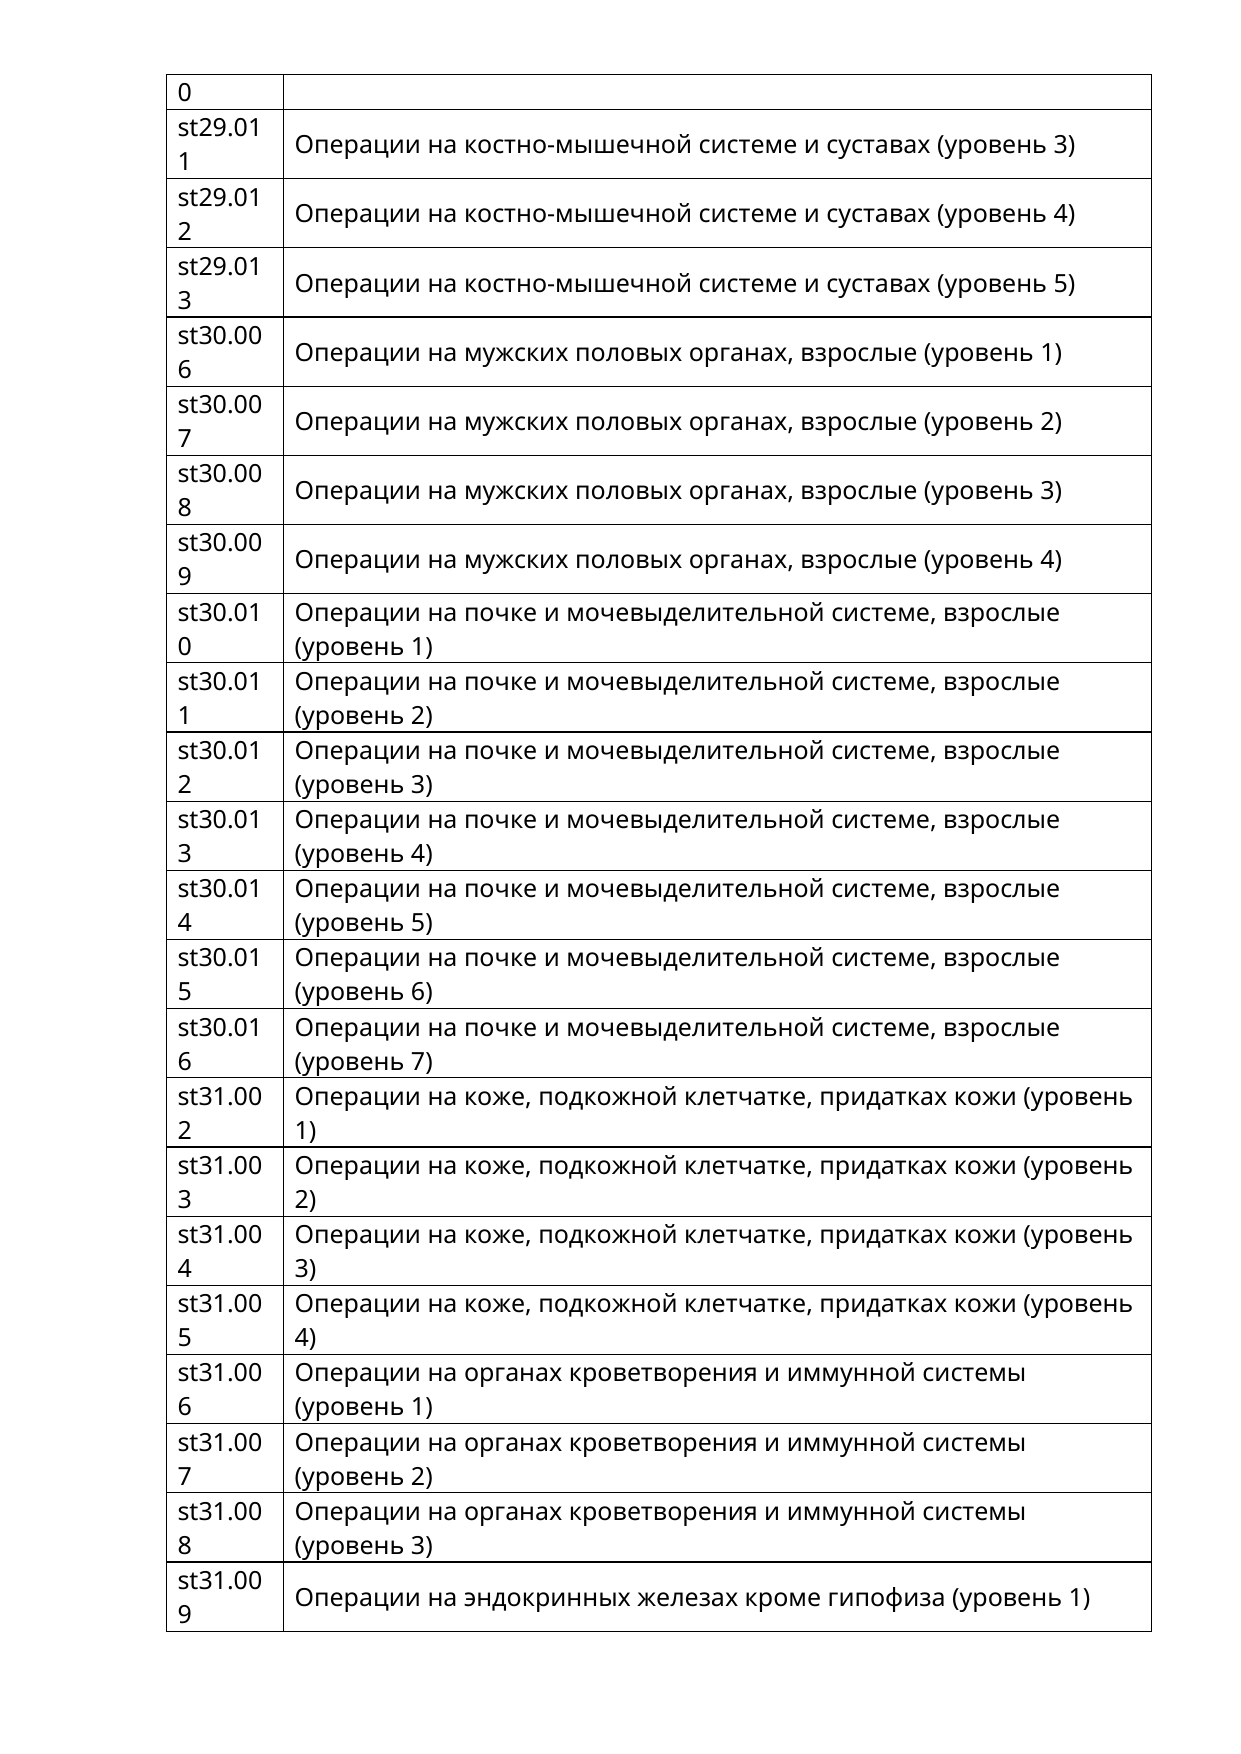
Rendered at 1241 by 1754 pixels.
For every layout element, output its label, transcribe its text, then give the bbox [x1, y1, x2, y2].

table_cell Операции на почке и мочевыделительной системе, взрослые (уровень 5) [284, 871, 1151, 939]
table_cell st29.010 [167, 75, 283, 109]
table_cell Операции на органах кроветворения и иммунной системы (уровень 3) [284, 1493, 1151, 1561]
table_cell Операции на костно-мышечной системе и суставах (уровень 4) [284, 179, 1151, 247]
table_cell Операции на коже, подкожной клетчатке, придатках кожи (уровень 1) [284, 1078, 1151, 1146]
table_cell Операции на мужских половых органах, взрослые (уровень 4) [284, 525, 1151, 593]
table_cell Операции на костно-мышечной системе и суставах (уровень 3) [284, 110, 1151, 178]
table_cell st29.011 [167, 110, 283, 178]
table_cell Операции на почке и мочевыделительной системе, взрослые (уровень 3) [284, 733, 1151, 801]
table_cell st30.016 [167, 1009, 283, 1077]
table_cell st30.012 [167, 733, 283, 801]
table_cell st31.007 [167, 1424, 283, 1492]
table_cell st30.009 [167, 525, 283, 593]
table_cell st30.013 [167, 802, 283, 870]
table_cell Операции на органах кроветворения и иммунной системы (уровень 1) [284, 1355, 1151, 1423]
table_cell st30.010 [167, 594, 283, 662]
table_cell st30.006 [167, 318, 283, 386]
table_cell Операции на коже, подкожной клетчатке, придатках кожи (уровень 3) [284, 1217, 1151, 1285]
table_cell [284, 75, 1151, 109]
table_cell Операции на почке и мочевыделительной системе, взрослые (уровень 7) [284, 1009, 1151, 1077]
table_cell st30.008 [167, 456, 283, 524]
table_cell Операции на органах кроветворения и иммунной системы (уровень 2) [284, 1424, 1151, 1492]
table_cell Операции на почке и мочевыделительной системе, взрослые (уровень 1) [284, 594, 1151, 662]
table_cell st31.002 [167, 1078, 283, 1146]
table_cell st30.011 [167, 663, 283, 731]
table_cell Операции на коже, подкожной клетчатке, придатках кожи (уровень 2) [284, 1148, 1151, 1216]
table_cell st30.007 [167, 387, 283, 455]
table_cell st31.008 [167, 1493, 283, 1561]
table_cell st29.013 [167, 248, 283, 316]
table_cell Операции на мужских половых органах, взрослые (уровень 1) [284, 318, 1151, 386]
table_cell st29.012 [167, 179, 283, 247]
table_cell st30.014 [167, 871, 283, 939]
table_cell st31.003 [167, 1148, 283, 1216]
table_cell st30.015 [167, 940, 283, 1008]
table_cell Операции на эндокринных железах кроме гипофиза (уровень 1) [284, 1563, 1151, 1631]
table_cell st31.004 [167, 1217, 283, 1285]
table_cell Операции на мужских половых органах, взрослые (уровень 3) [284, 456, 1151, 524]
table_cell Операции на мужских половых органах, взрослые (уровень 2) [284, 387, 1151, 455]
table_cell st31.009 [167, 1563, 283, 1631]
table_cell Операции на почке и мочевыделительной системе, взрослые (уровень 2) [284, 663, 1151, 731]
table_cell st31.005 [167, 1286, 283, 1354]
table_cell Операции на почке и мочевыделительной системе, взрослые (уровень 6) [284, 940, 1151, 1008]
table_cell Операции на коже, подкожной клетчатке, придатках кожи (уровень 4) [284, 1286, 1151, 1354]
table_cell Операции на костно-мышечной системе и суставах (уровень 5) [284, 248, 1151, 316]
table_cell Операции на почке и мочевыделительной системе, взрослые (уровень 4) [284, 802, 1151, 870]
table_cell st31.006 [167, 1355, 283, 1423]
